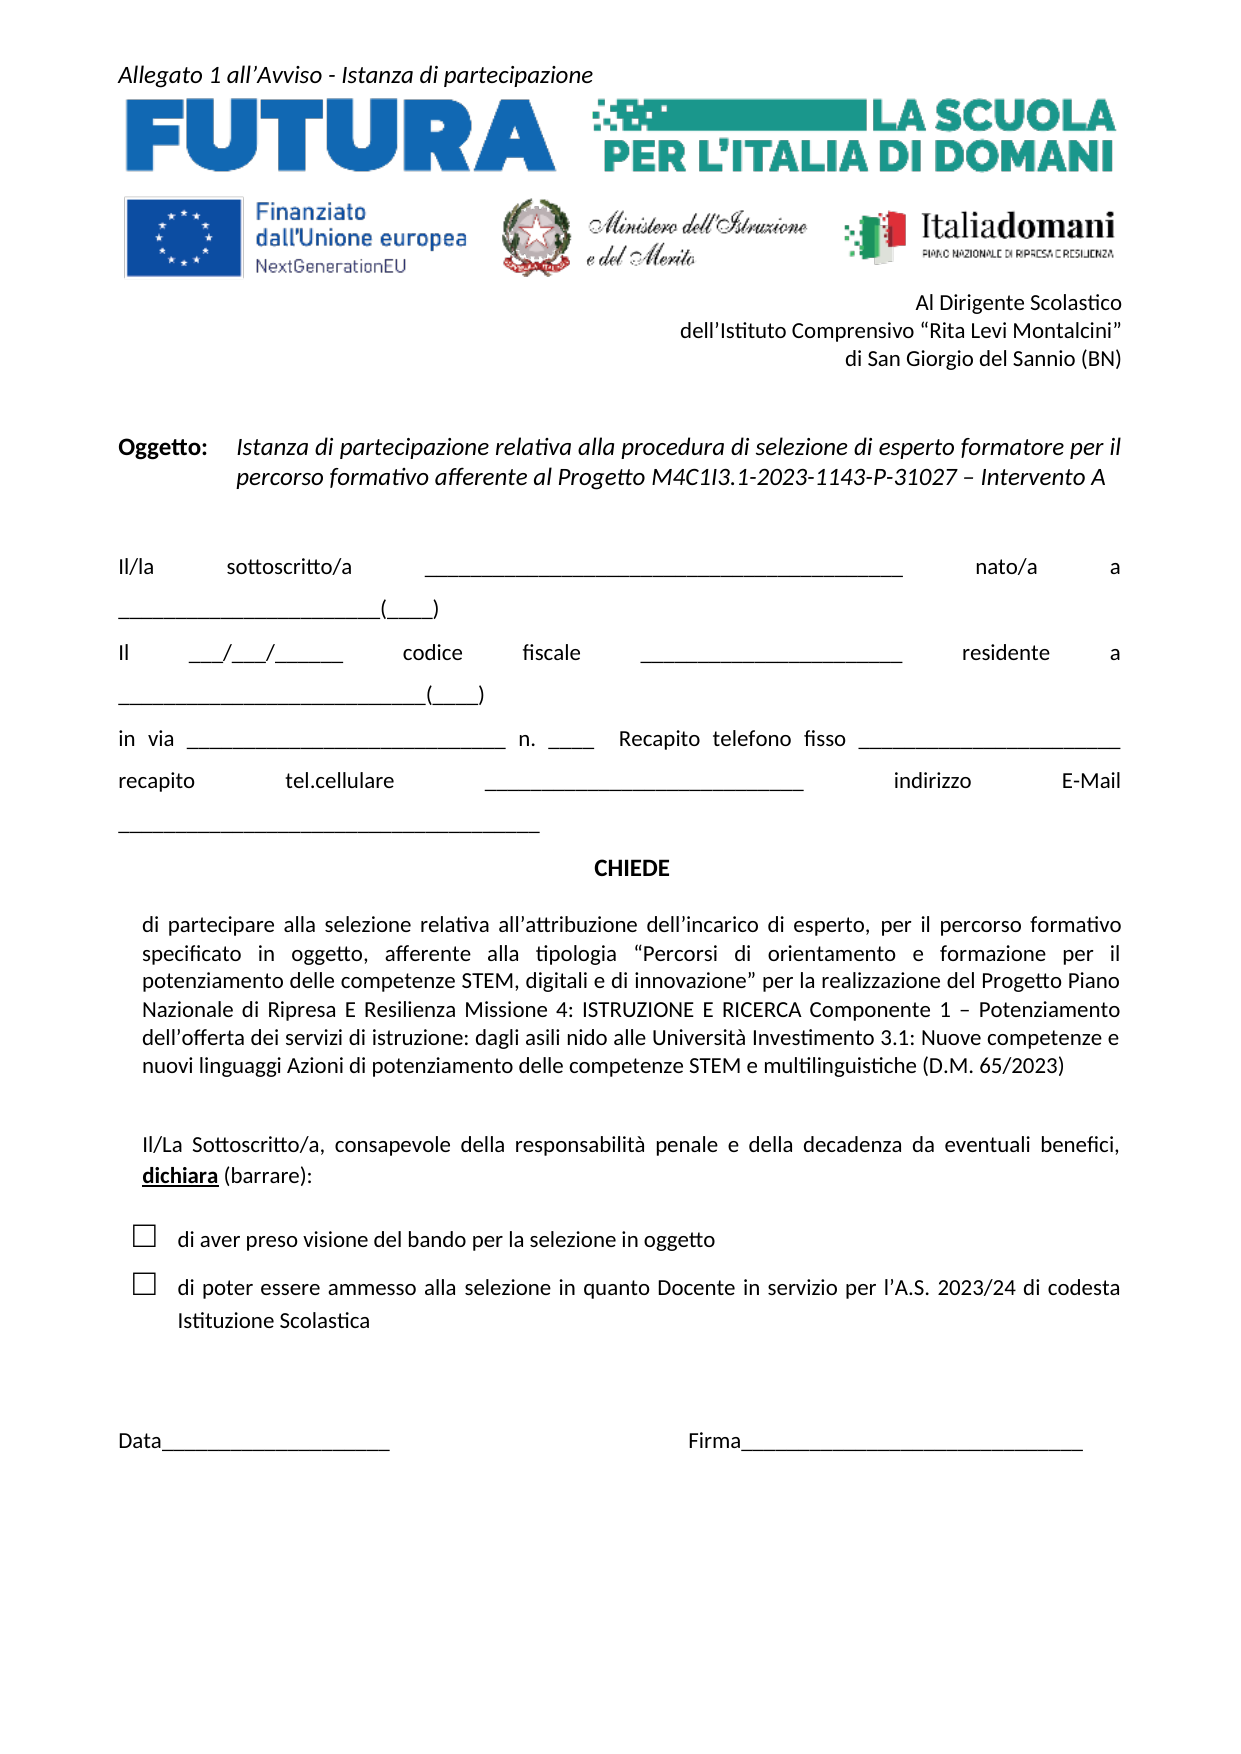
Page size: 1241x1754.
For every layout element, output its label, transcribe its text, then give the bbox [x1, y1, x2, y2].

text in via ____________________________ n. ____ Recapito telefono fisso _______________________ recapito tel.cellulare ____________________________ indirizzo E-Mail _____________________________________ [118, 724, 1122, 836]
text Al Dirigente Scolastico [118, 289, 1122, 316]
text di partecipare alla selezione relativa all’attribuzione dell’incarico di esperto, per il percorso formativo specificato in oggetto, afferente alla tipologia “Percorsi di orientamento e formazione per il potenziamento delle competenze STEM, digitali e di innovazione” per la realizzazione del Progetto Piano Nazionale di Ripresa E Resilienza Missione 4: ISTRUZIONE E RICERCA Componente 1 – Potenziamento dell’offerta dei servizi di istruzione: dagli asili nido alle Università Investimento 3.1: Nuove competenze e nuovi linguaggi Azioni di potenziamento delle competenze STEM e multilinguistiche (D.M. 65/2023) [142, 911, 1122, 1079]
subtitle Oggetto: Istanza di partecipazione relativa alla procedura di selezione di esperto formatore per il percorso formativo afferente al Progetto M4C1I3.1-2023-1143-P-31027 – Intervento A [118, 431, 1122, 492]
picture [118, 89, 1123, 289]
text Il/La Sottoscritto/a, consapevole della responsabilità penale e della decadenza da eventuali benefici, dichiara (barrare): [142, 1130, 1122, 1189]
text di San Giorgio del Sannio (BN) [118, 344, 1122, 372]
list di aver preso visione del bando per la selezione in oggetto [133, 1213, 1122, 1256]
list di poter essere ammesso alla selezione in quanto Docente in servizio per l’A.S. 2023/24 di codesta Istituzione Scolastica [133, 1260, 1122, 1334]
text dell’Istituto Comprensivo “Rita Levi Montalcini” [118, 316, 1122, 344]
text Il ___/___/______ codice fiscale _______________________ residente a ___________________________(____) [118, 638, 1122, 708]
text CHIEDE [142, 852, 1122, 883]
text Il/la sottoscritto/a __________________________________________ nato/a a _______________________(____) [118, 552, 1122, 622]
text Data____________________ Firma______________________________ [118, 1426, 1122, 1454]
